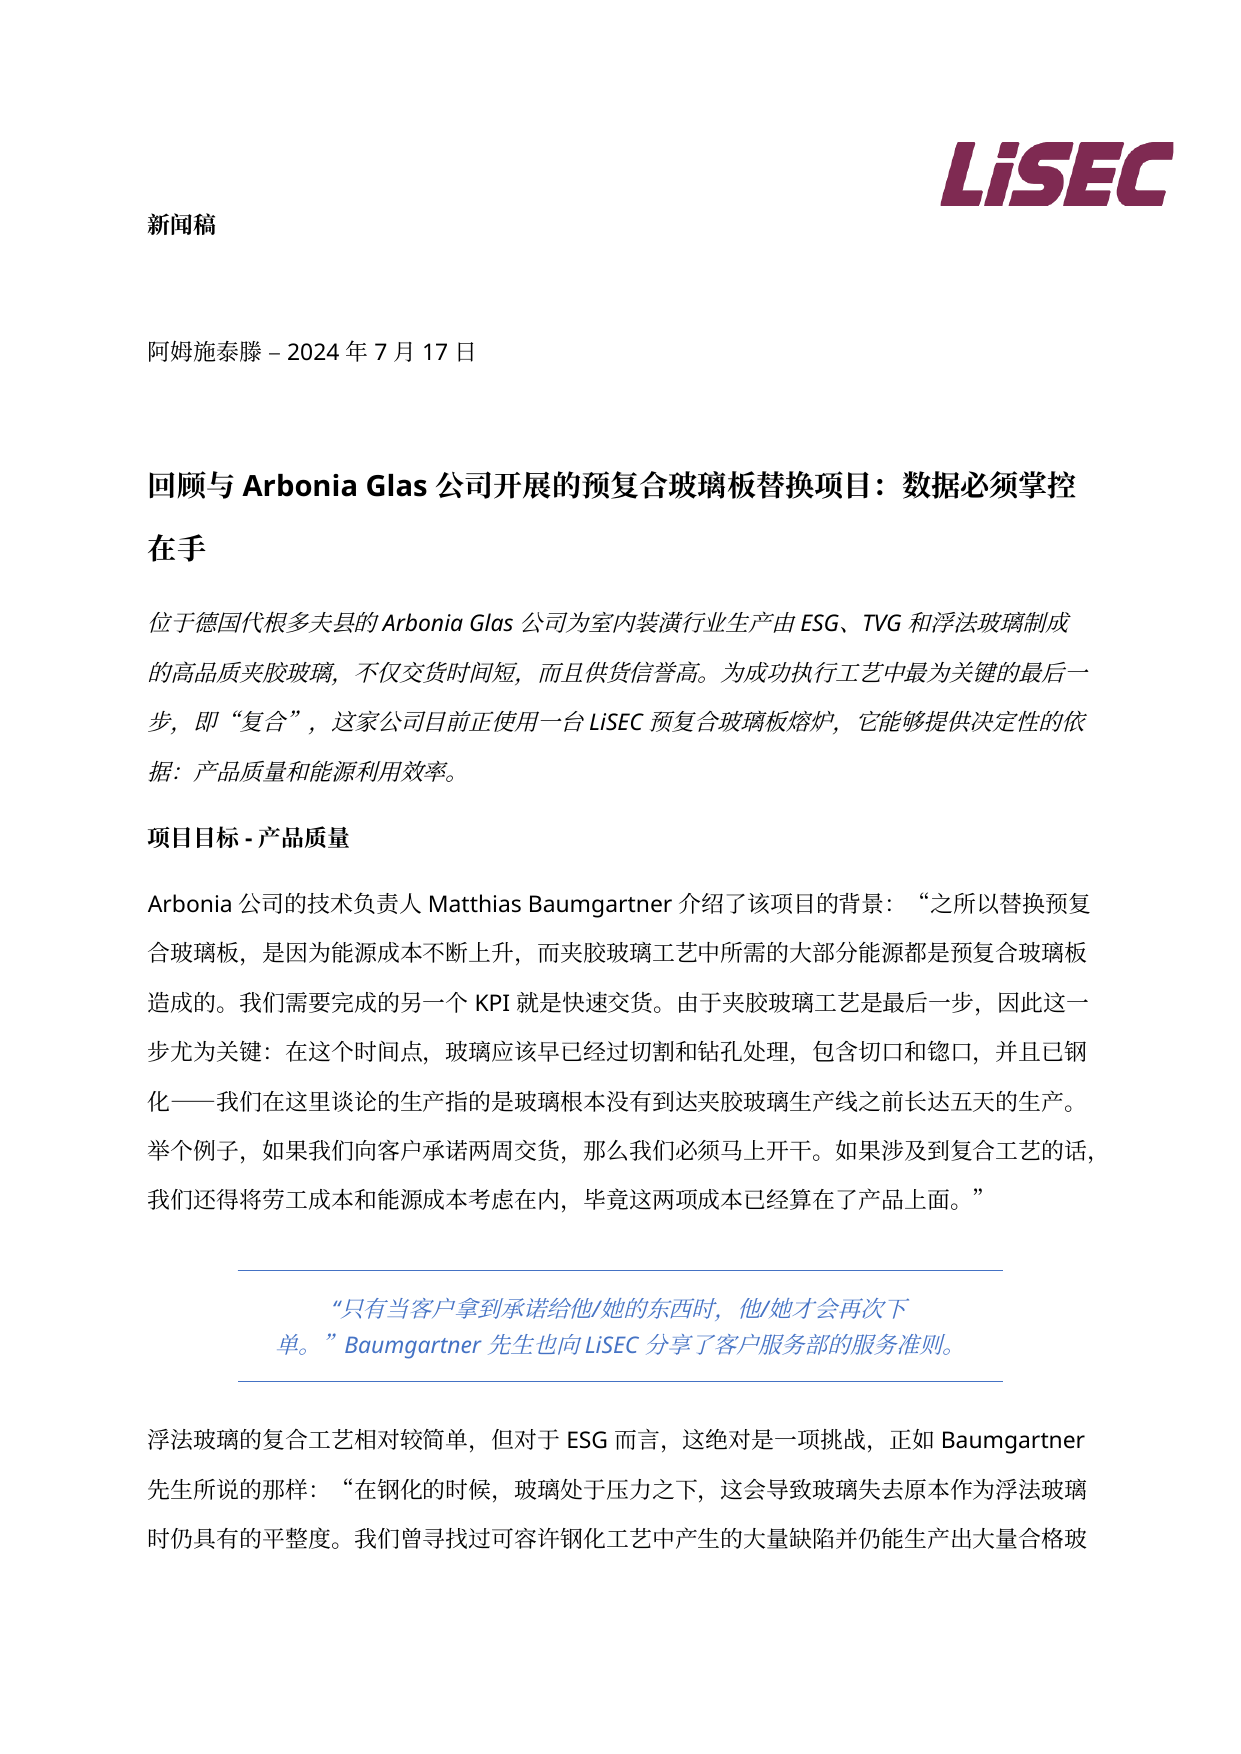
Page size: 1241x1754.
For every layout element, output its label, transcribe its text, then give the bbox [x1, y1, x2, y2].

text 项目目标 - 产品质量 [148, 819, 1093, 853]
text Arbonia 公司的技术负责人 Matthias Baumgartner 介绍了该项目的背景：“之所以替换预复合玻璃板，是因为能源成本不断上升，而夹胶玻璃工艺中所需的大部分能源都是预复合玻璃板造成的。我们需要完成的另一个 KPI 就是快速交货。由于夹胶玻璃工艺是最后一步，因此这一步尤为关键：在这个时间点，玻璃应该早已经过切割和钻孔处理，包含切口和锪口，并且已钢化——我们在这里谈论的生产指的是玻璃根本没有到达夹胶玻璃生产线之前长达五天的生产。举个例子，如果我们向客户承诺两周交货，那么我们必须马上开干。如果涉及到复合工艺的话，我们还得将劳工成本和能源成本考虑在内，毕竟这两项成本已经算在了产品上面。” [148, 886, 1093, 1216]
text “只有当客户拿到承诺给他/她的东西时，他/她才会再次下单。”Baumgartner 先生也向 LiSEC 分享了客户服务部的服务准则。 [238, 1271, 1003, 1381]
text 阿姆施泰滕 – 2024 年 7 月 17 日 [148, 334, 1093, 367]
text 位于德国代根多夫县的 Arbonia Glas 公司为室内装潢行业生产由 ESG、TVG 和浮法玻璃制成的高品质夹胶玻璃，不仅交货时间短，而且供货信誉高。为成功执行工艺中最为关键的最后一步，即“复合”，这家公司目前正使用一台 LiSEC 预复合玻璃板熔炉，它能够提供决定性的依据：产品质量和能源利用效率。 [148, 605, 1093, 786]
text 回顾与 Arbonia Glas 公司开展的预复合玻璃板替换项目：数据必须掌控在手 [148, 462, 1093, 567]
picture [939, 142, 1173, 205]
